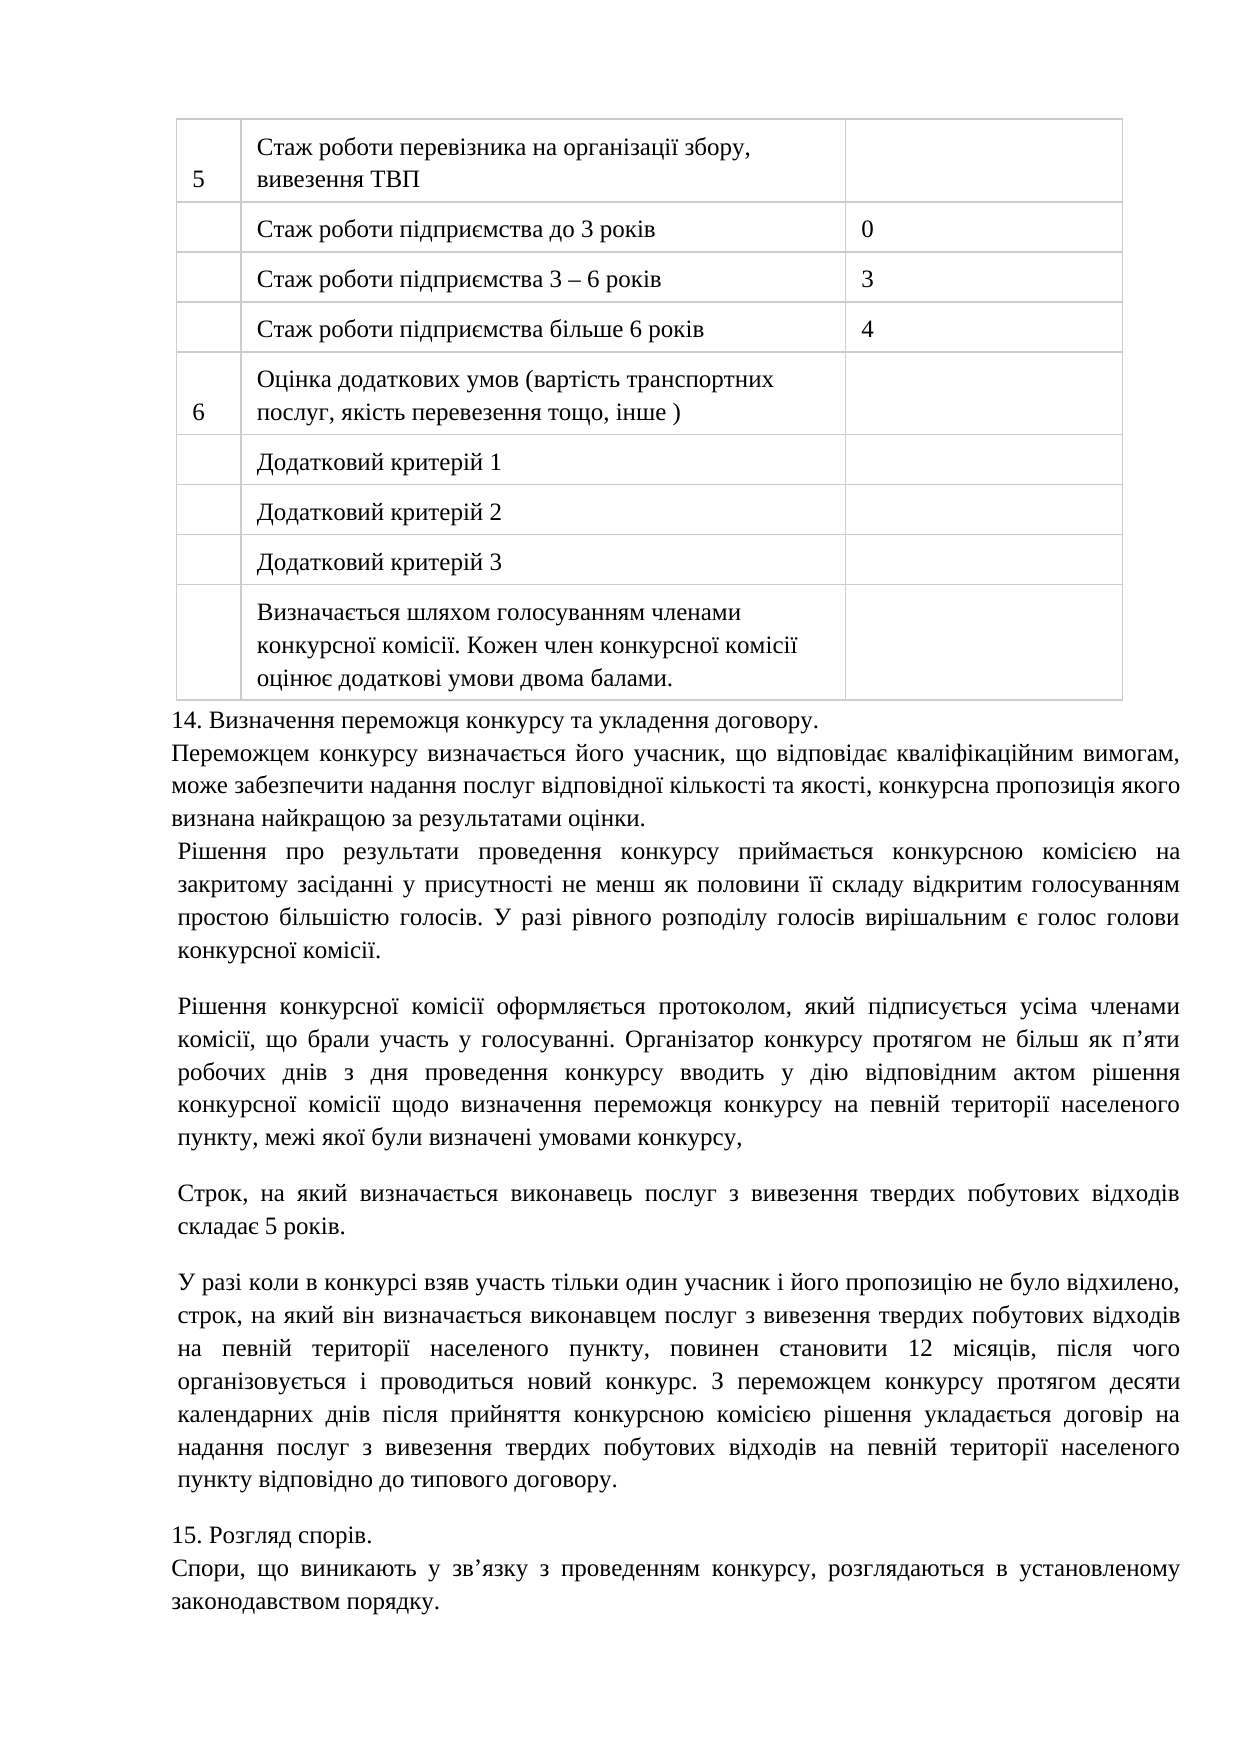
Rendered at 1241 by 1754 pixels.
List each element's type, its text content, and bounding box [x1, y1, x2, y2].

table_cell [177, 535, 240, 584]
table_cell [846, 585, 1122, 699]
table_cell Додатковий критерій 3 [242, 535, 845, 584]
text Переможцем конкурсу визначається його учасник, що відповідає кваліфікаційним вимогам, може забезпечити надання послуг відповідної кількості та якості, конкурсна пропозиція якого визнана найкращою за результатами оцінки. [171, 734, 1181, 832]
text У разі коли в конкурсі взяв участь тільки один учасник і його пропозицію не було відхилено, строк, на який він визначається виконавцем послуг з вивезення твердих побутових відходів на певній території населеного пункту, повинен становити 12 місяців, після чого організовується і проводиться новий конкурс. З переможцем конкурсу протягом десяти календарних днів після прийняття конкурсною комісією рішення укладається договір на надання послуг з вивезення твердих побутових відходів на певній території населеного пункту відповідно до типового договору. [177, 1263, 1181, 1493]
table_cell [846, 485, 1122, 534]
table_cell [846, 353, 1122, 434]
table_cell Стаж роботи підприємства до 3 років [242, 203, 845, 251]
table_cell [177, 303, 240, 351]
table_cell [177, 203, 240, 251]
text Строк, на який визначається виконавець послуг з вивезення твердих побутових відходів складає 5 років. [177, 1174, 1181, 1240]
table_cell Стаж роботи підприємства 3 – 6 років [242, 253, 845, 301]
table_cell [177, 585, 240, 699]
table_cell 0 [846, 203, 1122, 251]
table_cell [846, 535, 1122, 584]
list Розгляд спорів. [171, 1517, 1181, 1549]
text Спори, що виникають у зв’язку з проведенням конкурсу, розглядаються в установленому законодавством порядку. [171, 1549, 1181, 1615]
list Визначення переможця конкурсу та укладення договору. [171, 701, 1181, 734]
table_cell Додатковий критерій 1 [242, 435, 845, 484]
table_cell Оцінка додаткових умов (вартість транспортних послуг, якість перевезення тощо, інше ) [242, 353, 845, 434]
text Рішення про результати проведення конкурсу приймається конкурсною комісією на закритому засіданні у присутності не менш як половини її складу відкритим голосуванням простою більшістю голосів. У разі рівного розподілу голосів вирішальним є голос голови конкурсної комісії. [177, 832, 1181, 963]
table_cell [177, 253, 240, 301]
table_cell 4 [846, 303, 1122, 351]
table_cell [177, 485, 240, 534]
table_cell 6 [177, 353, 240, 434]
table_cell 5 [177, 120, 240, 201]
table_cell [846, 120, 1122, 201]
table_cell 3 [846, 253, 1122, 301]
table_cell Визначається шляхом голосуванням членами конкурсної комісії. Кожен член конкурсної комісії оцінює додаткові умови двома балами. [242, 585, 845, 699]
text Рішення конкурсної комісії оформляється протоколом, який підписується усіма членами комісії, що брали участь у голосуванні. Організатор конкурсу протягом не більш як п’яти робочих днів з дня проведення конкурсу вводить у дію відповідним актом рішення конкурсної комісії щодо визначення переможця конкурсу на певній території населеного пункту, межі якої були визначені умовами конкурсу, [177, 987, 1181, 1151]
table_cell Додатковий критерій 2 [242, 485, 845, 534]
table_cell [846, 435, 1122, 484]
table_cell Стаж роботи підприємства більше 6 років [242, 303, 845, 351]
table_cell [177, 435, 240, 484]
table_cell Стаж роботи перевізника на організації збору, вивезення ТВП [242, 120, 845, 201]
